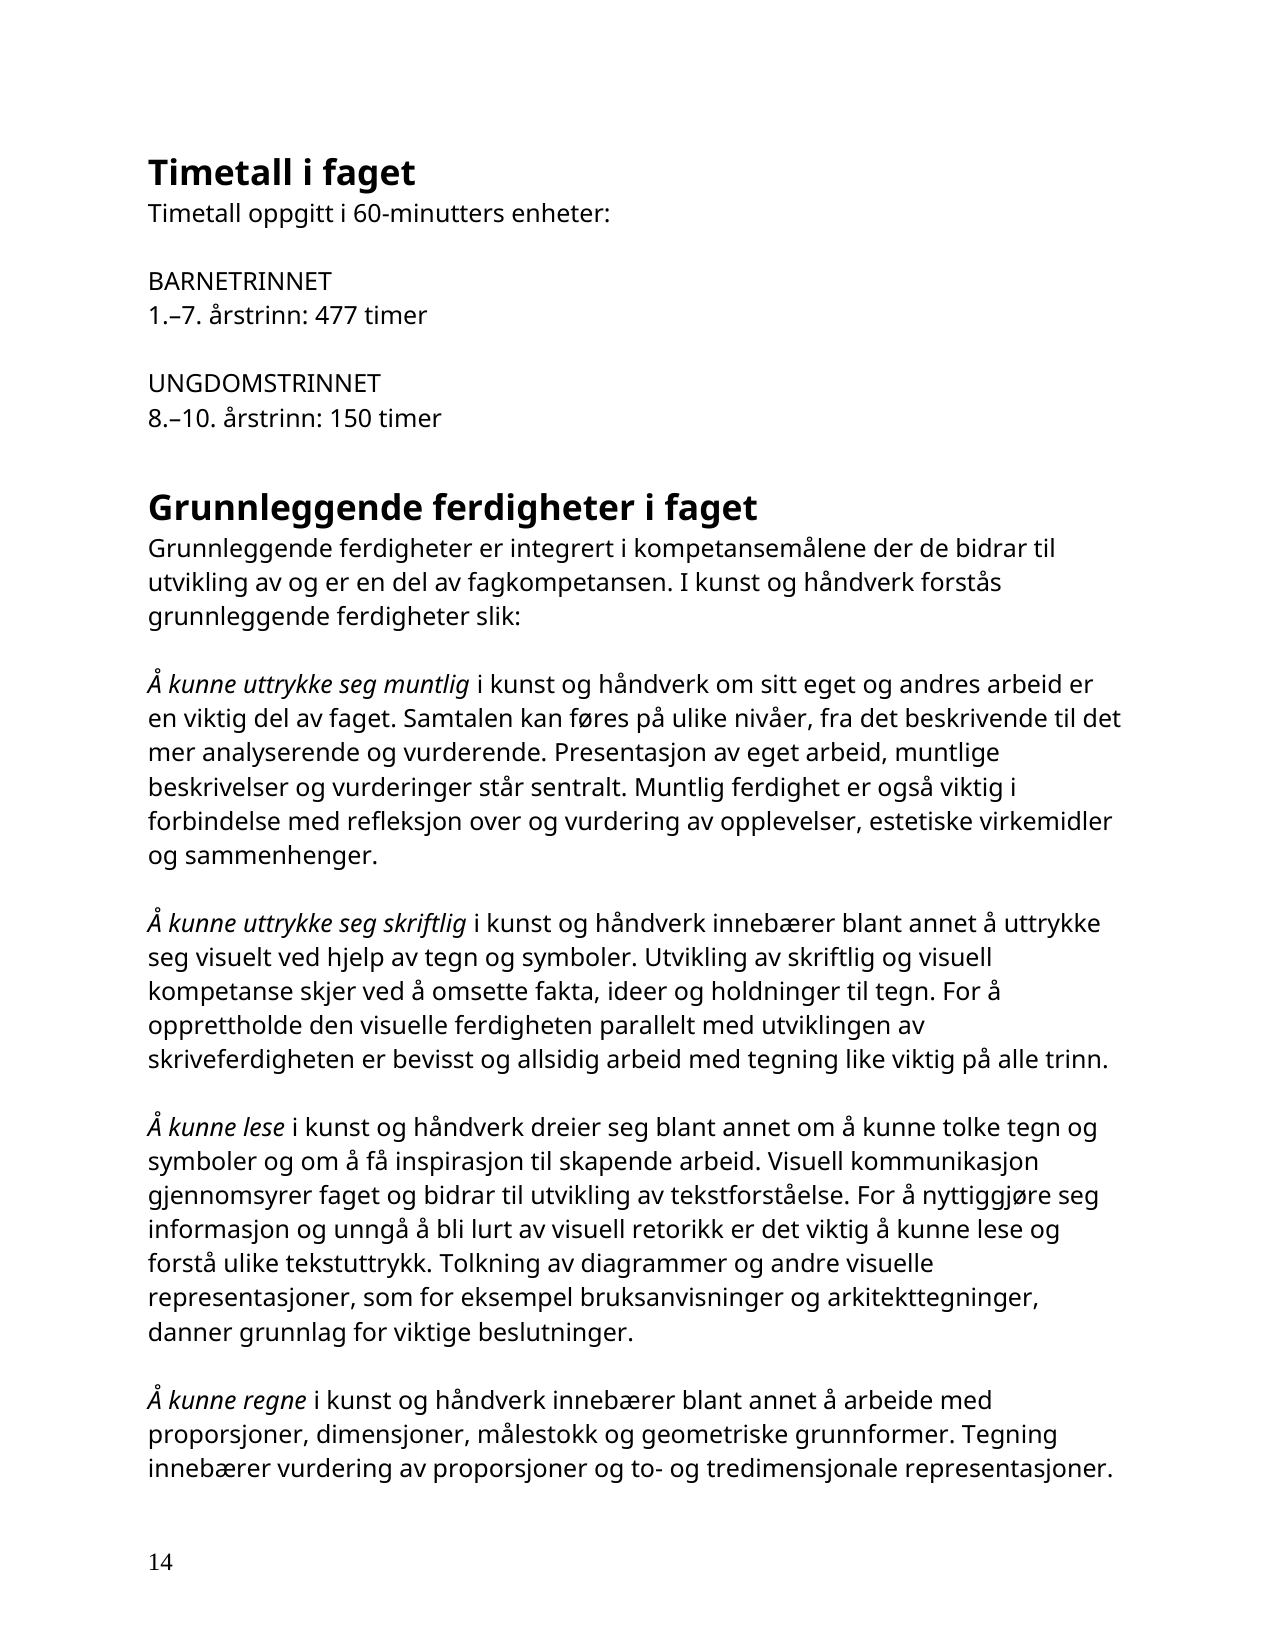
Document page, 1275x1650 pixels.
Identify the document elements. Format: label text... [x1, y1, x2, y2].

text 8.–10. årstrinn: 150 timer [148, 400, 1127, 434]
text UNGDOMSTRINNET [148, 366, 1127, 400]
text Timetall oppgitt i 60-minutters enheter: [148, 196, 1127, 230]
text Å kunne lese i kunst og håndverk dreier seg blant annet om å kunne tolke tegn og symboler og om å få inspirasjon til skapende arbeid. Visuell kommunikasjon gjennomsyrer faget og bidrar til utvikling av tekstforståelse. For å nyttiggjøre seg informasjon og unngå å bli lurt av visuell retorikk er det viktig å kunne lese og forstå ulike tekstuttrykk. Tolkning av diagrammer og andre visuelle representasjoner, som for eksempel bruksanvisninger og arkitekttegninger, danner grunnlag for viktige beslutninger. [148, 1110, 1127, 1348]
text BARNETRINNET [148, 264, 1127, 298]
text Grunnleggende ferdigheter i faget [148, 482, 1127, 531]
text Timetall i faget [148, 148, 1127, 196]
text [148, 1382, 1127, 1484]
text Grunnleggende ferdigheter er integrert i kompetansemålene der de bidrar til utvikling av og er en del av fagkompetansen. I kunst og håndverk forstås grunnleggende ferdigheter slik: [148, 531, 1127, 633]
text 1.–7. årstrinn: 477 timer [148, 298, 1127, 332]
text Å kunne uttrykke seg skriftlig i kunst og håndverk innebærer blant annet å uttrykke seg visuelt ved hjelp av tegn og symboler. Utvikling av skriftlig og visuell kompetanse skjer ved å omsette fakta, ideer og holdninger til tegn. For å opprettholde den visuelle ferdigheten parallelt med utviklingen av skriveferdigheten er bevisst og allsidig arbeid med tegning like viktig på alle trinn. [148, 905, 1127, 1076]
text Å kunne uttrykke seg muntlig i kunst og håndverk om sitt eget og andres arbeid er en viktig del av faget. Samtalen kan føres på ulike nivåer, fra det beskrivende til det mer analyserende og vurderende. Presentasjon av eget arbeid, muntlige beskrivelser og vurderinger står sentralt. Muntlig ferdighet er også viktig i forbindelse med refleksjon over og vurdering av opplevelser, estetiske virkemidler og sammenhenger. [148, 667, 1127, 871]
